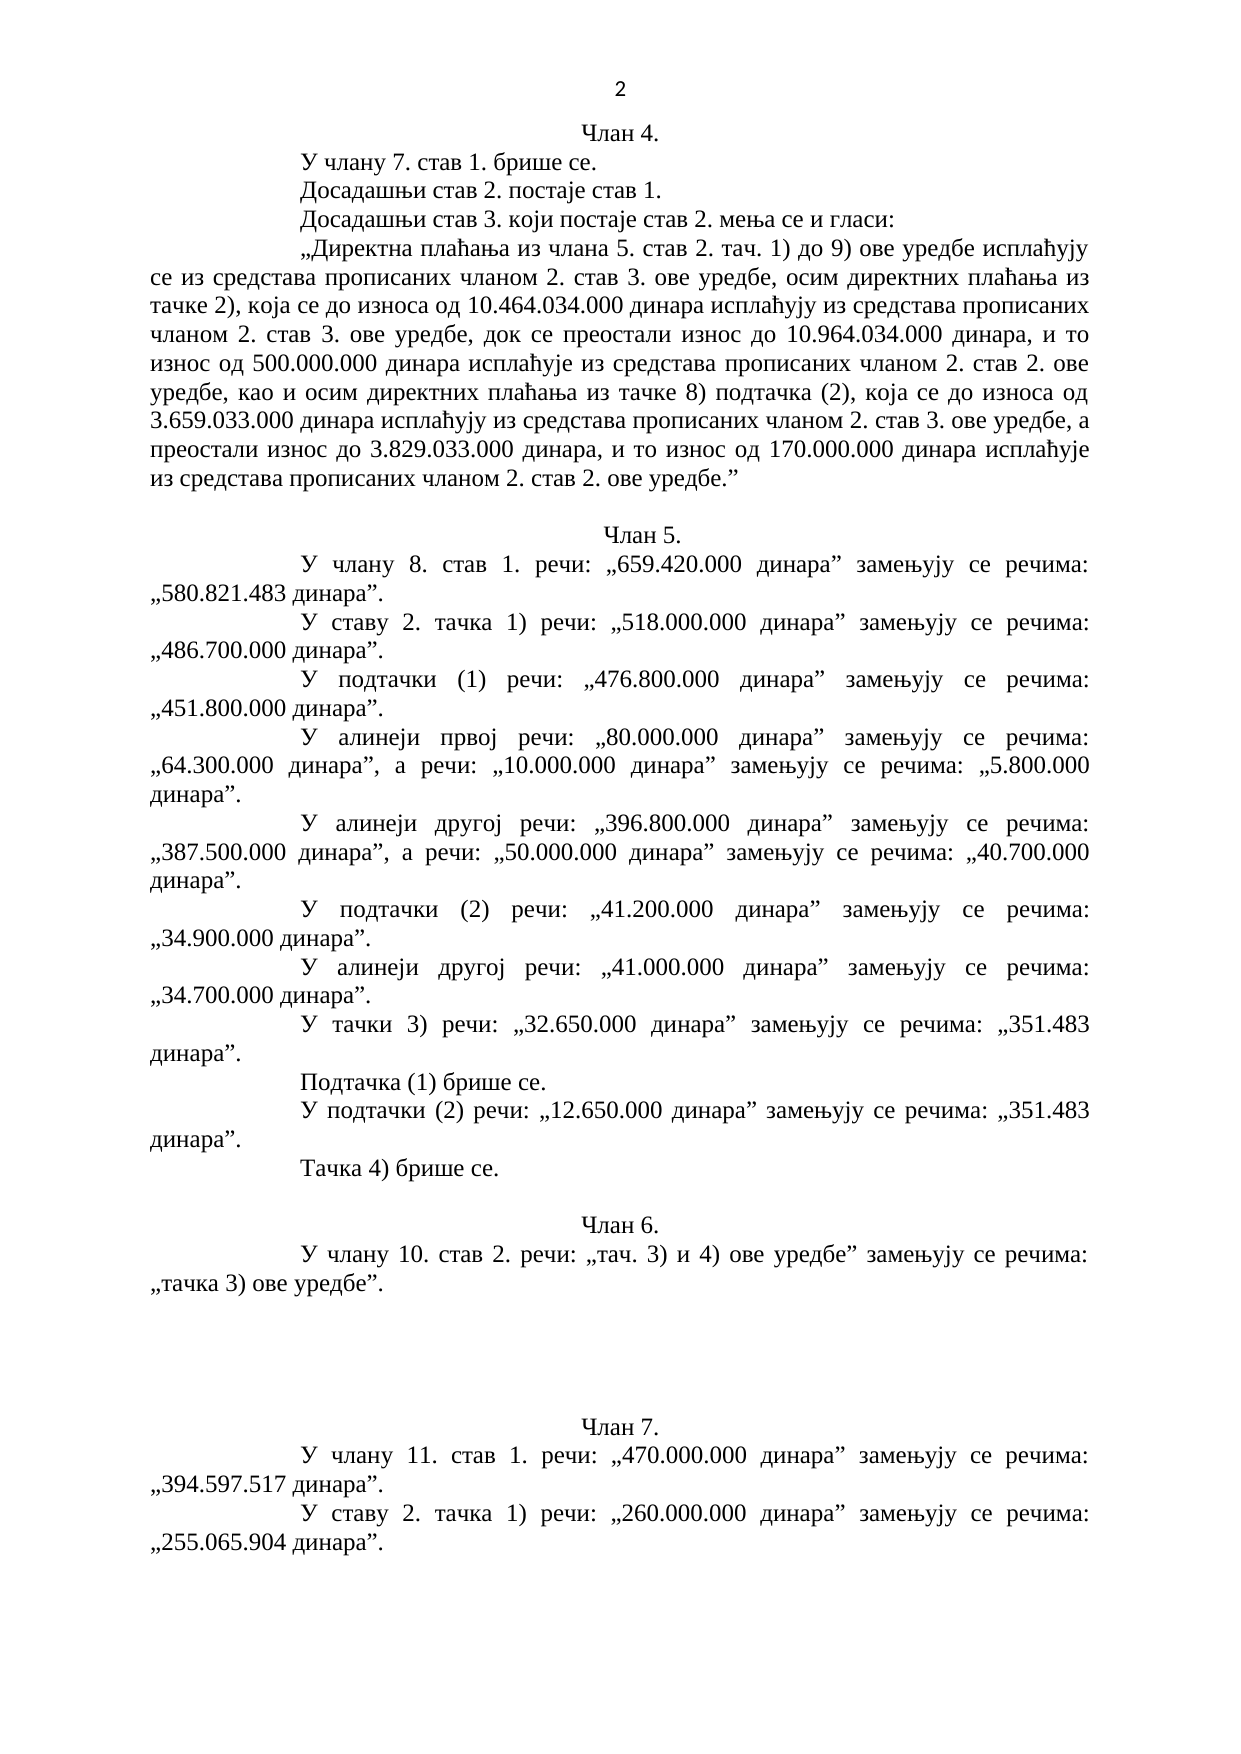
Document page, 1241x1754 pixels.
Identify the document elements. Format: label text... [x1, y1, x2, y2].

text Члан 4. [150, 118, 1090, 147]
text У подтачки (2) речи: „41.200.000 динара” замењују се речима: „34.900.000 динара”. [150, 894, 1090, 952]
text У члану 11. став 1. речи: „470.000.000 динара” замењују се речима: „394.597.517 динара”. [150, 1441, 1090, 1498]
text Члан 6. [150, 1211, 1090, 1239]
text „Директна плаћања из члана 5. став 2. тач. 1) до 9) ове уредбе исплаћују се из средстава прописаних чланом 2. став 3. ове уредбе, осим директних плаћања из тачке 2), која се до износа од 10.464.034.000 динара исплаћују из средстава прописаних чланом 2. став 3. ове уредбе, док се преостали износ до 10.964.034.000 динара, и то износ од 500.000.000 динара исплаћује из средстава прописаних чланом 2. став 2. ове уредбе, као и осим директних плаћања из тачке 8) подтачка (2), која се до износа од 3.659.033.000 динара исплаћују из средстава прописаних чланом 2. став 3. ове уредбе, а преостали износ до 3.829.033.000 динара, и то износ од 170.000.000 динара исплаћује из средстава прописаних чланом 2. став 2. ове уредбе.” [150, 233, 1090, 492]
text У члану 8. став 1. речи: „659.420.000 динара” замењују се речима: „580.821.483 динара”. [150, 549, 1090, 607]
text У члану 7. став 1. брише се. [150, 147, 1090, 176]
text У алинеји другој речи: „41.000.000 динара” замењују се речима: „34.700.000 динара”. [150, 952, 1090, 1009]
text Подтачка (1) брише се. [150, 1067, 1090, 1096]
text У алинеји првој речи: „80.000.000 динара” замењују се речима: „64.300.000 динара”, а речи: „10.000.000 динара” замењују се речима: „5.800.000 динара”. [150, 722, 1090, 808]
text У члану 10. став 2. речи: „тач. 3) и 4) ове уредбе” замењују се речима: „тачка 3) ове уредбе”. [150, 1239, 1090, 1297]
text Досадашњи став 2. постаје став 1. [150, 176, 1090, 204]
text У ставу 2. тачка 1) речи: „260.000.000 динара” замењују се речима: „255.065.904 динара”. [150, 1498, 1090, 1556]
text Досадашњи став 3. који постаје став 2. мења се и гласи: [150, 204, 1090, 233]
text У ставу 2. тачка 1) речи: „518.000.000 динара” замењују се речима: „486.700.000 динара”. [150, 607, 1090, 664]
text Члан 7. [150, 1412, 1090, 1441]
text У тачки 3) речи: „32.650.000 динара” замењују се речима: „351.483 динара”. [150, 1009, 1090, 1067]
text У подтачки (1) речи: „476.800.000 динара” замењују се речима: „451.800.000 динара”. [150, 664, 1090, 722]
text Тачка 4) брише се. [150, 1153, 1090, 1182]
text Члан 5. [150, 521, 1090, 549]
text У алинеји другој речи: „396.800.000 динара” замењују се речима: „387.500.000 динара”, а речи: „50.000.000 динара” замењују се речима: „40.700.000 динара”. [150, 808, 1090, 894]
text У подтачки (2) речи: „12.650.000 динара” замењују се речима: „351.483 динара”. [150, 1096, 1090, 1153]
